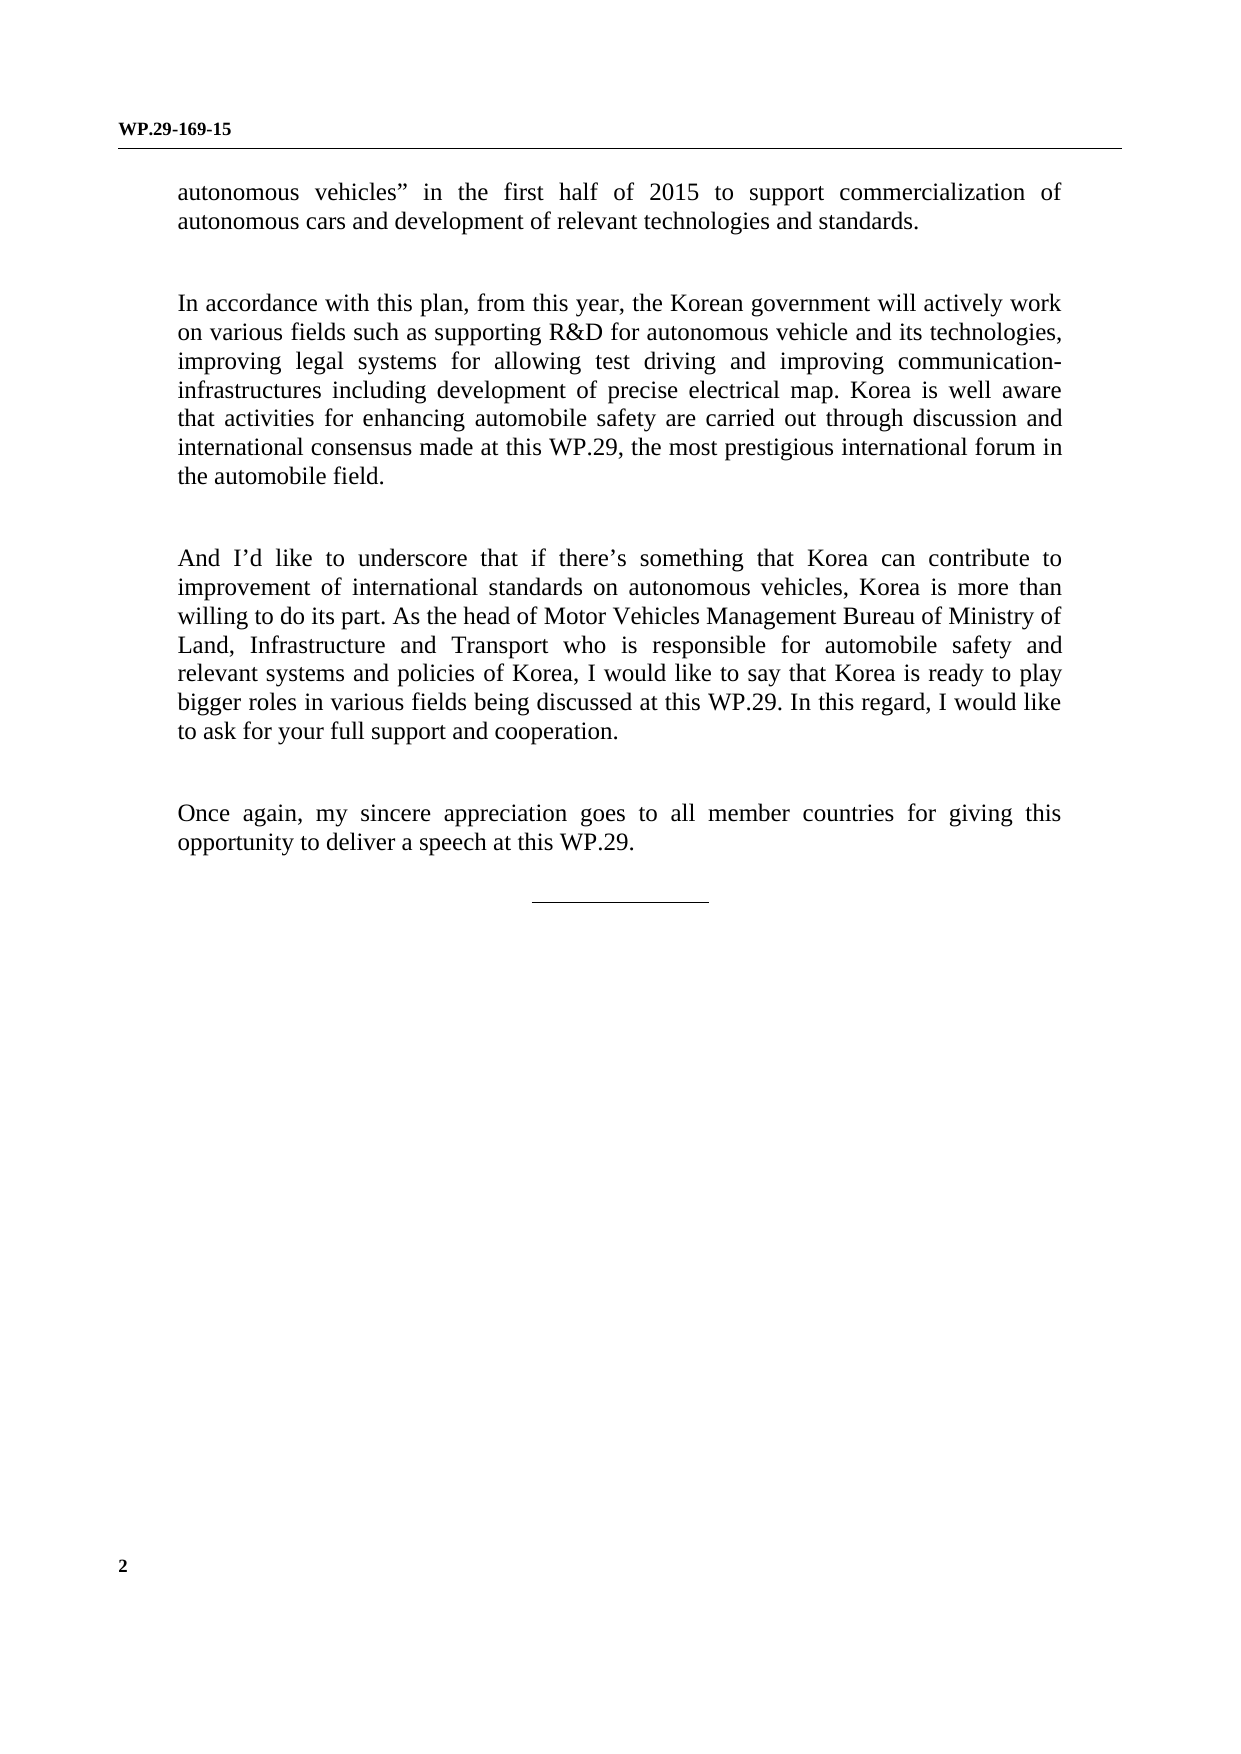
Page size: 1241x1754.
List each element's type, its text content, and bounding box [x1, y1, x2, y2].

text And I’d like to underscore that if there’s something that Korea can contribute to improvement of international standards on autonomous vehicles, Korea is more than willing to do its part. As the head of Motor Vehicles Management Bureau of Ministry of Land, Infrastructure and Transport who is responsible for automobile safety and relevant systems and policies of Korea, I would like to say that Korea is ready to play bigger roles in various fields being discussed at this WP.29. In this regard, I would like to ask for your full support and cooperation. [177, 543, 1063, 745]
text In accordance with this plan, from this year, the Korean government will actively work on various fields such as supporting R&D for autonomous vehicle and its technologies, improving legal systems for allowing test driving and improving communication-infrastructures including development of precise electrical map. Korea is well aware that activities for enhancing automobile safety are carried out through discussion and international consensus made at this WP.29, the most prestigious international forum in the automobile field. [177, 288, 1063, 490]
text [177, 177, 1063, 235]
text Once again, my sincere appreciation goes to all member countries for giving this opportunity to deliver a speech at this WP.29. [177, 798, 1063, 856]
